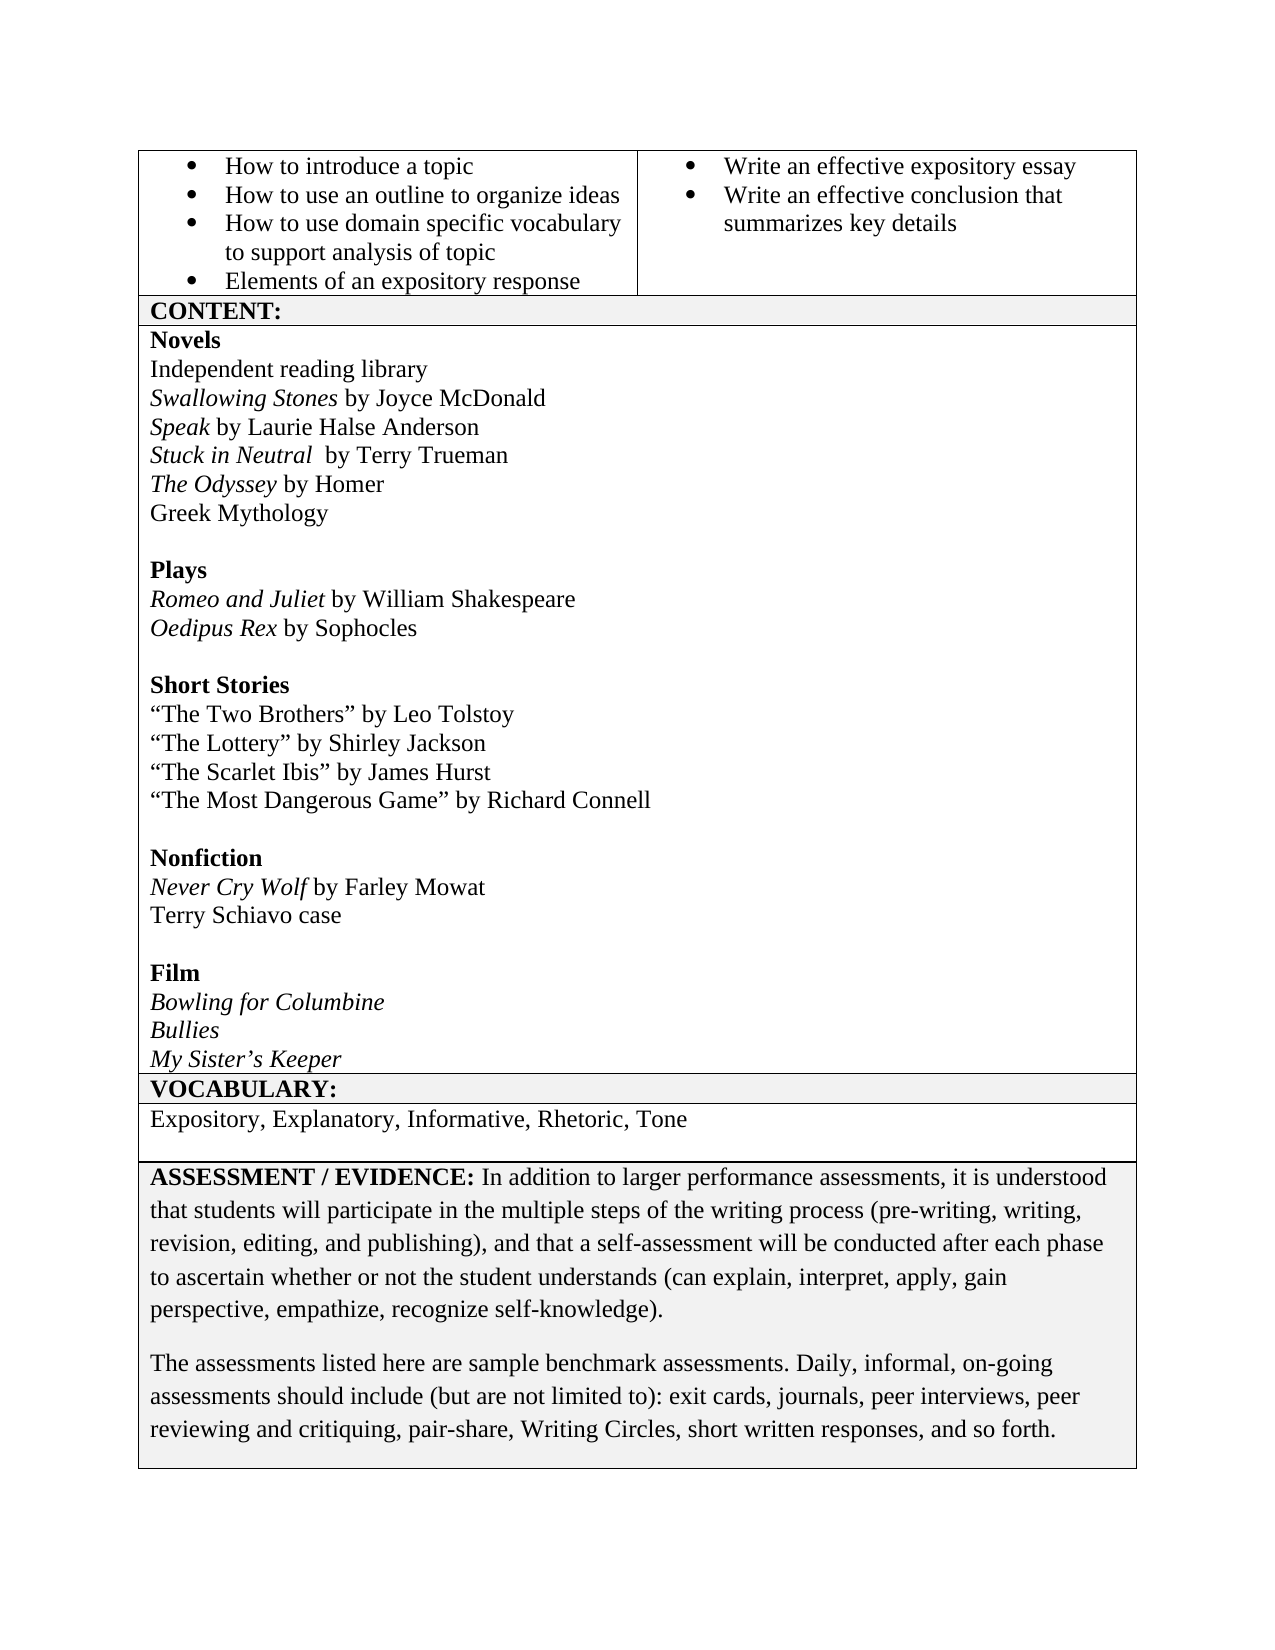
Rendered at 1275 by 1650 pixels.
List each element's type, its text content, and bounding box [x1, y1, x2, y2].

table_cell CONTENT: [139, 296, 1136, 324]
table_cell Novels Independent reading library Swallowing Stones by Joyce McDonald Speak by Laurie Halse Anderson Stuck in Neutral by Terry Trueman The Odyssey by Homer Greek Mythology Plays Romeo and Juliet by William Shakespeare Oedipus Rex by Sophocles Short Stories “The Two Brothers” by Leo Tolstoy “The Lottery” by Shirley Jackson “The Scarlet Ibis” by James Hurst “The Most Dangerous Game” by Richard Connell Nonfiction Never Cry Wolf by Farley Mowat Terry Schiavo case Film Bowling for Columbine Bullies My Sister’s Keeper [139, 326, 1136, 1073]
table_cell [139, 1163, 1136, 1468]
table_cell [638, 151, 1136, 295]
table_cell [139, 151, 637, 295]
table_cell Expository, Explanatory, Informative, Rhetoric, Tone [139, 1104, 1136, 1161]
table_cell VOCABULARY: [139, 1074, 1136, 1103]
